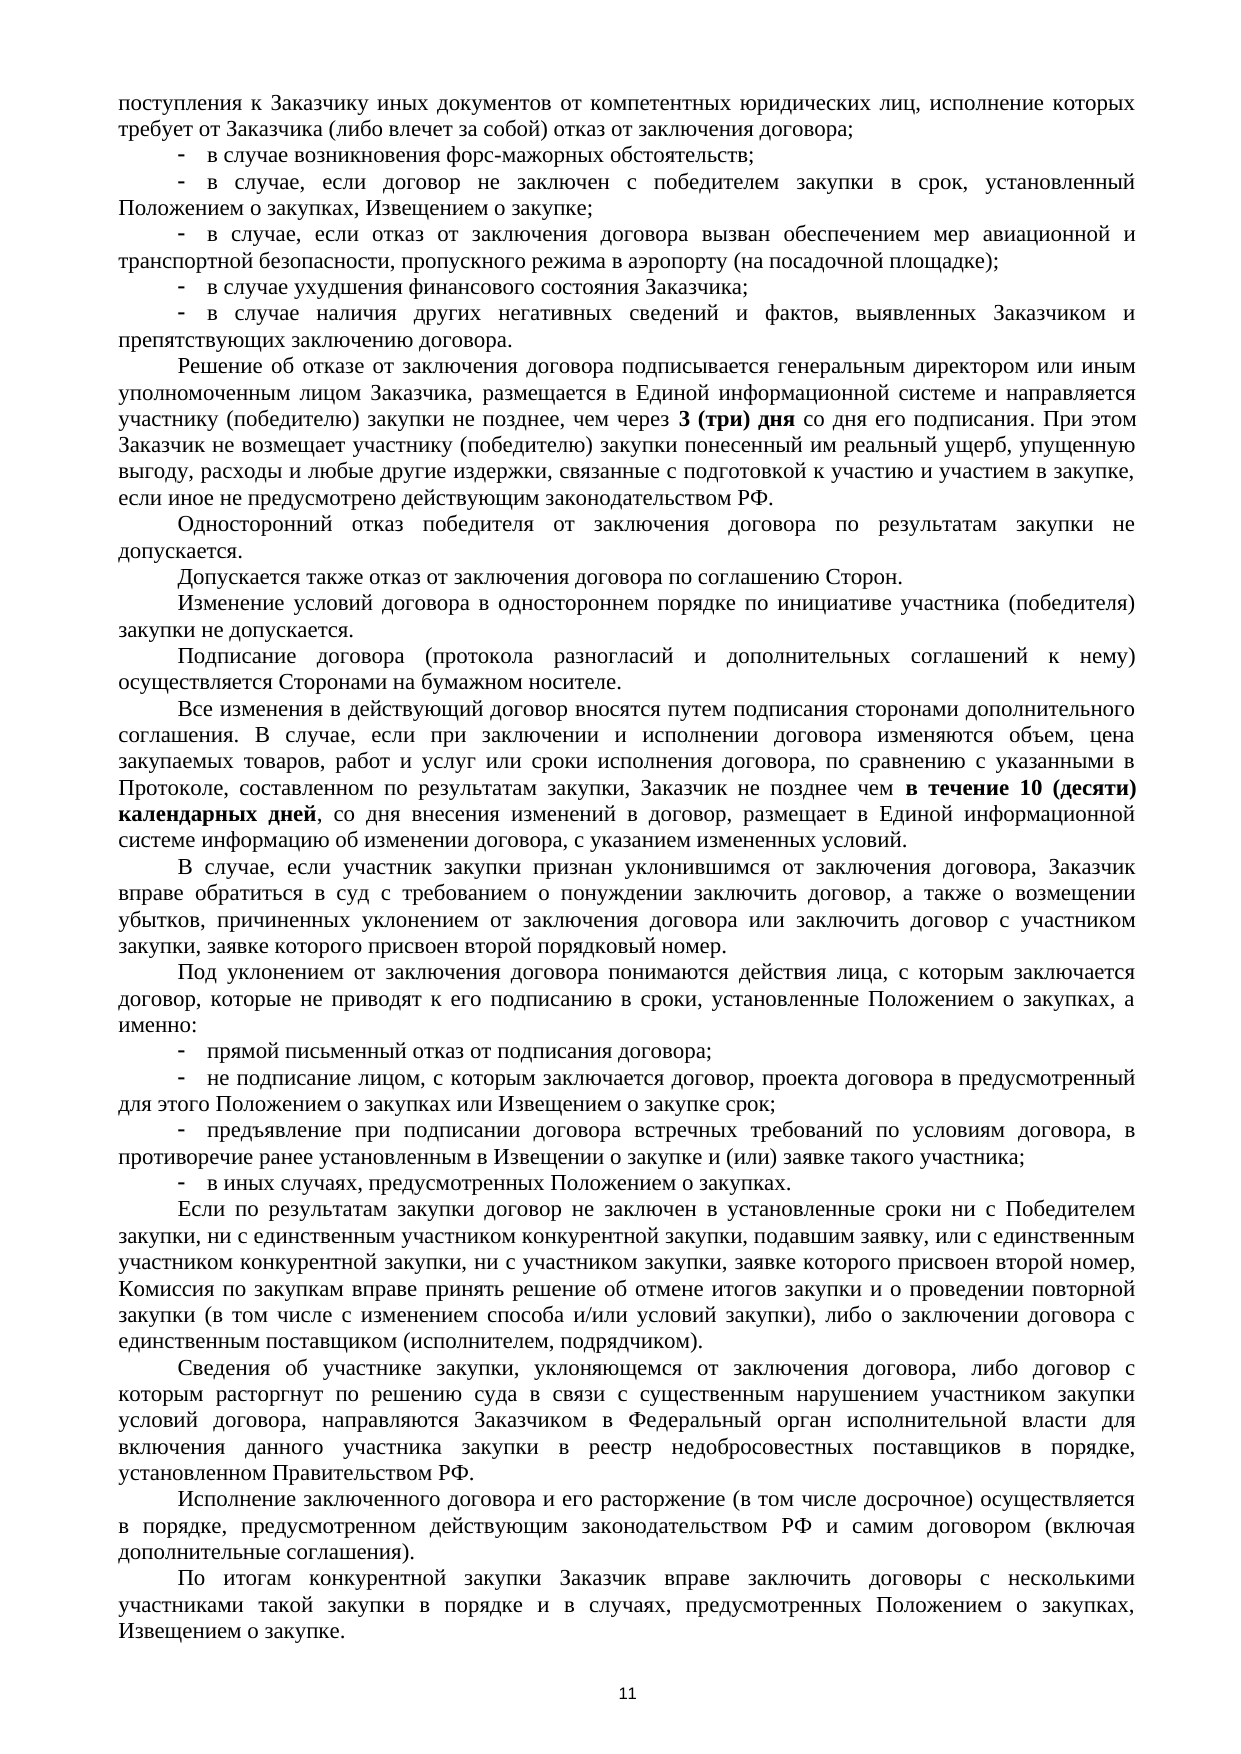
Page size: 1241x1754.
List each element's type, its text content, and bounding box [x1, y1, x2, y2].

text Решение об отказе от заключения договора подписывается генеральным директором или иным уполномоченным лицом Заказчика, размещается в Единой информационной системе и направляется участнику (победителю) закупки не позднее, чем через 3 (три) дня со дня его подписания. При этом Заказчик не возмещает участнику (победителю) закупки понесенный им реальный ущерб, упущенную выгоду, расходы и любые другие издержки, связанные с подготовкой к участию и участием в закупке, если иное не предусмотрено действующим законодательством РФ. [118, 352, 1137, 510]
text Под уклонением от заключения договора понимаются действия лица, с которым заключается договор, которые не приводят к его подписанию в сроки, установленные Положением о закупках, а именно: [118, 958, 1137, 1037]
text Односторонний отказ победителя от заключения договора по результатам закупки не допускается. [118, 510, 1137, 563]
text Все изменения в действующий договор вносятся путем подписания сторонами дополнительного соглашения. В случае, если при заключении и исполнении договора изменяются объем, цена закупаемых товаров, работ и услуг или сроки исполнения договора, по сравнению с указанными в Протоколе, составленном по результатам закупки, Заказчик не позднее чем в течение 10 (десяти) календарных дней, со дня внесения изменений в договор, размещает в Единой информационной системе информацию об изменении договора, с указанием измененных условий. [118, 695, 1137, 853]
text Если по результатам закупки договор не заключен в установленные сроки ни с Победителем закупки, ни с единственным участником конкурентной закупки, подавшим заявку, или с единственным участником конкурентной закупки, ни с участником закупки, заявке которого присвоен второй номер, Комиссия по закупкам вправе принять решение об отмене итогов закупки и о проведении повторной закупки (в том числе с изменением способа и/или условий закупки), либо о заключении договора с единственным поставщиком (исполнителем, подрядчиком). [118, 1196, 1137, 1354]
list в случае ухудшения финансового состояния Заказчика; [118, 273, 1137, 299]
text Исполнение заключенного договора и его расторжение (в том числе досрочное) осуществляется в порядке, предусмотренном действующим законодательством РФ и самим договором (включая дополнительные соглашения). [118, 1485, 1137, 1564]
text Сведения об участнике закупки, уклоняющемся от заключения договора, либо договор с которым расторгнут по решению суда в связи с существенным нарушением участником закупки условий договора, направляются Заказчиком в Федеральный орган исполнительной власти для включения данного участника закупки в реестр недобросовестных поставщиков в порядке, установленном Правительством РФ. [118, 1354, 1137, 1485]
text Допускается также отказ от заключения договора по соглашению Сторон. [118, 563, 1137, 589]
list предъявление при подписании договора встречных требований по условиям договора, в противоречие ранее установленным в Извещении о закупке и (или) заявке такого участника; [118, 1116, 1137, 1169]
text Изменение условий договора в одностороннем порядке по инициативе участника (победителя) закупки не допускается. [118, 589, 1137, 642]
list в случае возникновения форс-мажорных обстоятельств; [118, 141, 1137, 168]
text В случае, если участник закупки признан уклонившимся от заключения договора, Заказчик вправе обратиться в суд с требованием о понуждении заключить договор, а также о возмещении убытков, причиненных уклонением от заключения договора или заключить договор с участником закупки, заявке которого присвоен второй порядковый номер. [118, 853, 1137, 958]
list в иных случаях, предусмотренных Положением о закупках. [118, 1169, 1137, 1196]
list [118, 89, 1137, 141]
list в случае, если отказ от заключения договора вызван обеспечением мер авиационной и транспортной безопасности, пропускного режима в аэропорту (на посадочной площадке); [118, 220, 1137, 273]
text По итогам конкурентной закупки Заказчик вправе заключить договоры с несколькими участниками такой закупки в порядке и в случаях, предусмотренных Положением о закупках, Извещением о закупке. [118, 1564, 1137, 1643]
list не подписание лицом, с которым заключается договор, проекта договора в предусмотренный для этого Положением о закупках или Извещением о закупке срок; [118, 1064, 1137, 1116]
list в случае наличия других негативных сведений и фактов, выявленных Заказчиком и препятствующих заключению договора. [118, 299, 1137, 352]
list прямой письменный отказ от подписания договора; [118, 1037, 1137, 1064]
text Подписание договора (протокола разногласий и дополнительных соглашений к нему) осуществляется Сторонами на бумажном носителе. [118, 642, 1137, 695]
list в случае, если договор не заключен с победителем закупки в срок, установленный Положением о закупках, Извещением о закупке; [118, 168, 1137, 220]
